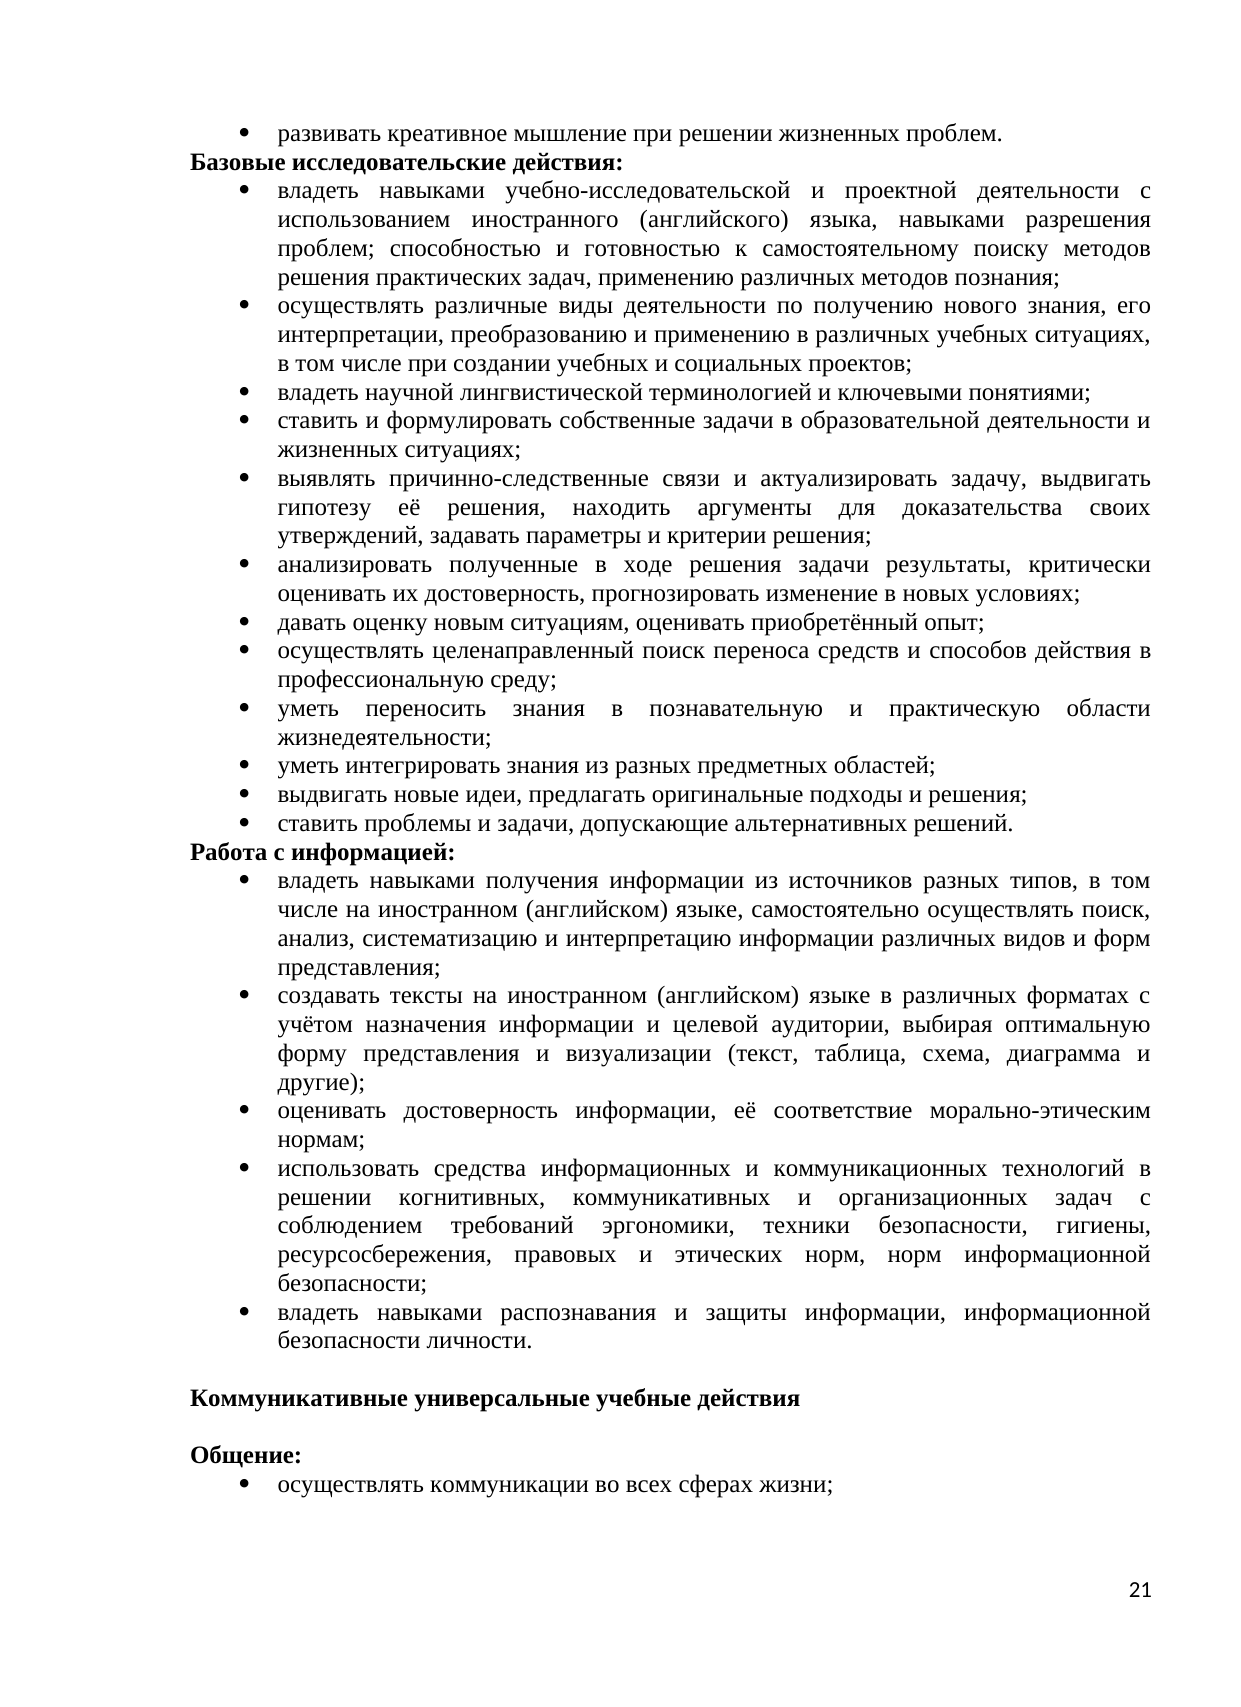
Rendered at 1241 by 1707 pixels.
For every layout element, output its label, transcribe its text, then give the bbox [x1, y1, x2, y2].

list давать оценку новым ситуациям, оценивать приобретённый опыт; [240, 607, 1152, 636]
list осуществлять целенаправленный поиск переноса средств и способов действия в профессиональную среду; [240, 636, 1152, 693]
list ставить проблемы и задачи, допускающие альтернативных решений. [240, 808, 1152, 837]
list выявлять причинно-следственные связи и актуализировать задачу, выдвигать гипотезу её решения, находить аргументы для доказательства своих утверждений, задавать параметры и критерии решения; [240, 463, 1152, 549]
text Коммуникативные универсальные учебные действия [190, 1383, 1152, 1412]
list выдвигать новые идеи, предлагать оригинальные подходы и решения; [240, 779, 1152, 808]
list использовать средства информационных и коммуникационных технологий в решении когнитивных, коммуникативных и организационных задач с соблюдением требований эргономики, техники безопасности, гигиены, ресурсосбережения, правовых и этических норм, норм информационной безопасности; [240, 1153, 1152, 1297]
list уметь переносить знания в познавательную и практическую области жизнедеятельности; [240, 693, 1152, 751]
list владеть навыками получения информации из источников разных типов, в том числе на иностранном (английском) языке, самостоятельно осуществлять поиск, анализ, систематизацию и интерпретацию информации различных видов и форм представления; [240, 866, 1152, 981]
list владеть навыками распознавания и защиты информации, информационной безопасности личности. [240, 1297, 1152, 1354]
list анализировать полученные в ходе решения задачи результаты, критически оценивать их достоверность, прогнозировать изменение в новых условиях; [240, 549, 1152, 607]
list владеть научной лингвистической терминологией и ключевыми понятиями; [240, 377, 1152, 406]
list владеть навыками учебно-исследовательской и проектной деятельности с использованием иностранного (английского) языка, навыками разрешения проблем; способностью и готовностью к самостоятельному поиску методов решения практических задач, применению различных методов познания; [240, 176, 1152, 291]
list осуществлять коммуникации во всех сферах жизни; [240, 1469, 1152, 1498]
text Работа с информацией: [190, 837, 1152, 866]
text Базовые исследовательские действия: [190, 147, 1152, 176]
list ставить и формулировать собственные задачи в образовательной деятельности и жизненных ситуациях; [240, 406, 1152, 463]
list уметь интегрировать знания из разных предметных областей; [240, 751, 1152, 779]
list осуществлять различные виды деятельности по получению нового знания, его интерпретации, преобразованию и применению в различных учебных ситуациях, в том числе при создании учебных и социальных проектов; [240, 291, 1152, 377]
list создавать тексты на иностранном (английском) языке в различных форматах с учётом назначения информации и целевой аудитории, выбирая оптимальную форму представления и визуализации (текст, таблица, схема, диаграмма и другие); [240, 981, 1152, 1096]
list развивать креативное мышление при решении жизненных проблем. [240, 118, 1152, 147]
list оценивать достоверность информации, её соответствие морально-этическим нормам; [240, 1096, 1152, 1153]
text Общение: [190, 1441, 1152, 1469]
